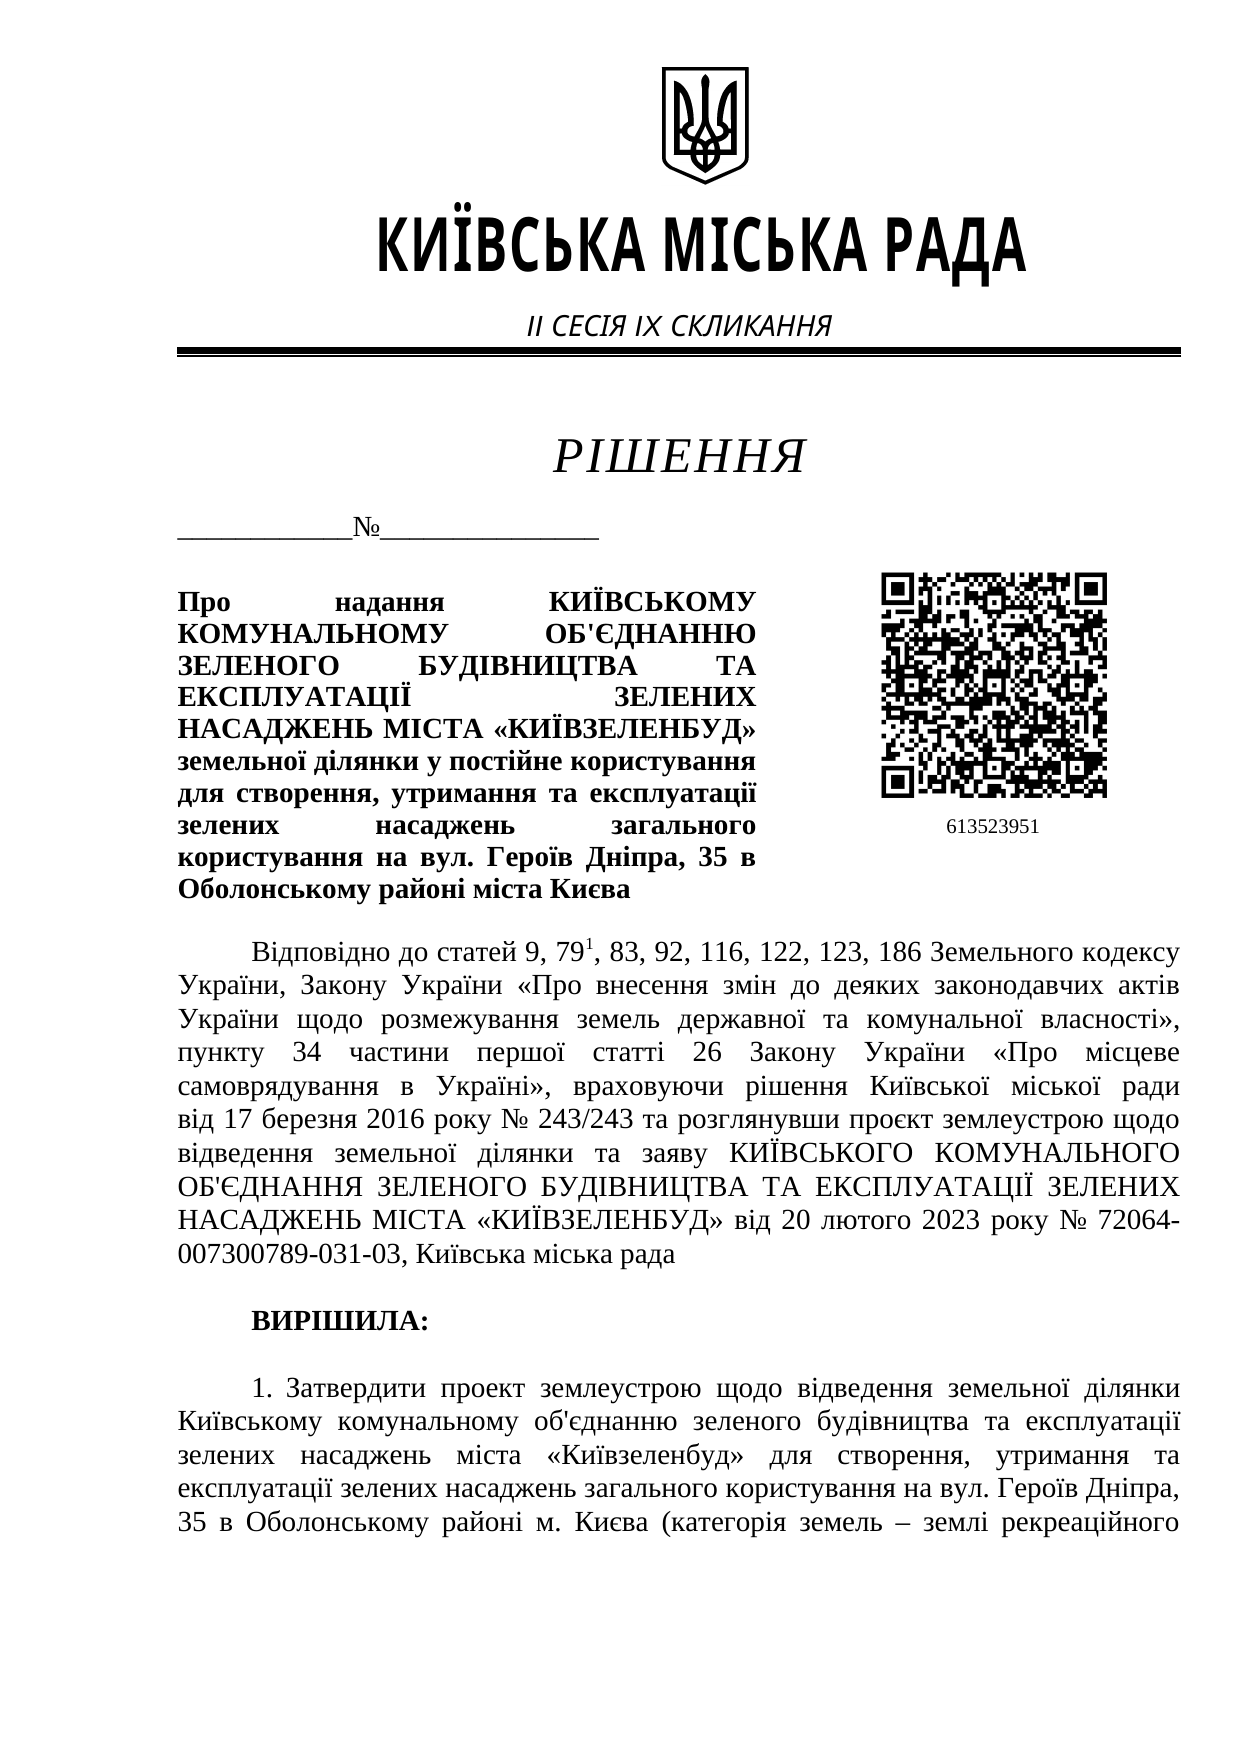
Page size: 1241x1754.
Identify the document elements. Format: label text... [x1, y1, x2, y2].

subtitle II сесія IX скликання [177, 306, 1181, 347]
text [177, 1370, 1181, 1538]
text ____________№_______________ [177, 509, 1181, 542]
text Відповідно до статей 9, 791, 83, 92, 116, 122, 123, 186 Земельного кодексу України, Закону України «Про внесення змін до деяких законодавчих актів України щодо розмежування земель державної та комунальної власності», пункту 34 частини першої статті 26 Закону України «Про місцеве самоврядування в Україні», враховуючи рішення Київської міської ради від 17 березня 2016 року № 243/243 та розглянувши проєкт землеустрою щодо відведення земельної ділянки та заяву КИЇВСЬКОГО КОМУНАЛЬНОГО ОБ'ЄДНАННЯ ЗЕЛЕНОГО БУДІВНИЦТВА ТА ЕКСПЛУАТАЦІЇ ЗЕЛЕНИХ НАСАДЖЕНЬ МІСТА «КИЇВЗЕЛЕНБУД» від 20 лютого 2023 року № 72064-007300789-031-03, Київська міська рада [177, 934, 1181, 1269]
text КИЇВСЬКА МІСЬКА РАДА [222, 191, 1181, 293]
table_header Про надання КИЇВСЬКОМУ КОМУНАЛЬНОМУ ОБ'ЄДНАННЮ ЗЕЛЕНОГО БУДІВНИЦТВА ТА ЕКСПЛУАТАЦІЇ ЗЕЛЕНИХ НАСАДЖЕНЬ МІСТА «КИЇВЗЕЛЕНБУД» земельної ділянки у постійне користування для створення, утримання та експлуатації зелених насаджень загального користування на вул. Героїв Дніпра, 35 в Оболонському районі міста Києва [166, 586, 768, 904]
picture [863, 554, 1125, 816]
picture [660, 67, 751, 186]
subtitle РІШЕННЯ [177, 426, 1181, 483]
text ВИРІШИЛА: [177, 1303, 1181, 1336]
